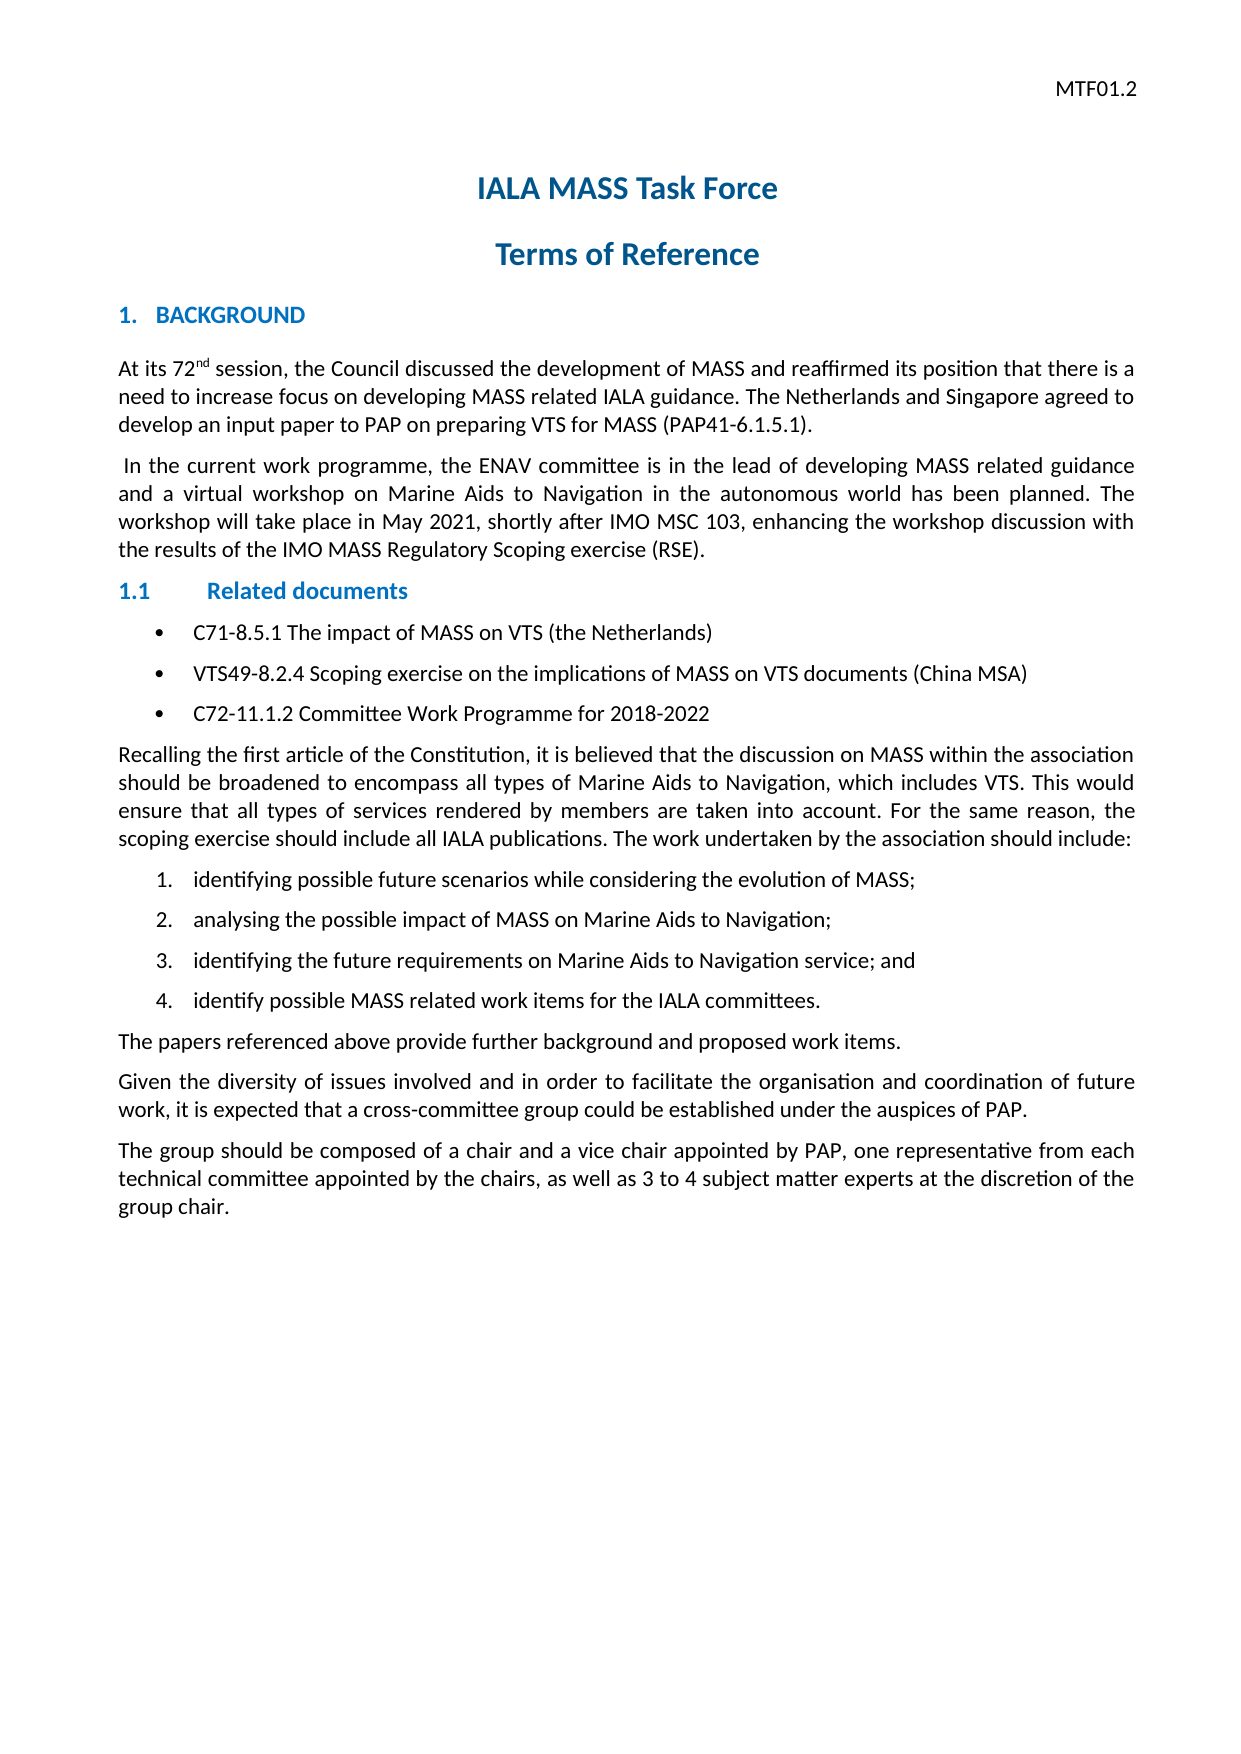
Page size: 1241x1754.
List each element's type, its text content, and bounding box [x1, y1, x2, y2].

list identifying the future requirements on Marine Aids to Navigation service; and [156, 946, 1137, 974]
title Terms of Reference [118, 233, 1137, 274]
list VTS49-8.2.4 Scoping exercise on the implications of MASS on VTS documents (China MSA) [156, 659, 1137, 687]
title IALA MASS Task Force [118, 167, 1137, 208]
subtitle Related documents [118, 576, 1137, 606]
subtitle BACKGROUND [118, 299, 1137, 329]
text In the current work programme, the ENAV committee is in the lead of developing MASS related guidance and a virtual workshop on Marine Aids to Navigation in the autonomous world has been planned. The workshop will take place in May 2021, shortly after IMO MSC 103, enhancing the workshop discussion with the results of the IMO MASS Regulatory Scoping exercise (RSE). [118, 451, 1137, 563]
list identify possible MASS related work items for the IALA committees. [156, 986, 1137, 1014]
list C72-11.1.2 Committee Work Programme for 2018-2022 [156, 699, 1137, 728]
text Recalling the first article of the Constitution, it is believed that the discussion on MASS within the association should be broadened to encompass all types of Marine Aids to Navigation, which includes VTS. This would ensure that all types of services rendered by members are taken into account. For the same reason, the scoping exercise should include all IALA publications. The work undertaken by the association should include: [118, 740, 1137, 852]
list C71-8.5.1 The impact of MASS on VTS (the Netherlands) [156, 618, 1137, 647]
text At its 72nd session, the Council discussed the development of MASS and reaffirmed its position that there is a need to increase focus on developing MASS related IALA guidance. The Netherlands and Singapore agreed to develop an input paper to PAP on preparing VTS for MASS (PAP41-6.1.5.1). [118, 354, 1137, 438]
list identifying possible future scenarios while considering the evolution of MASS; [156, 865, 1137, 893]
text The papers referenced above provide further background and proposed work items. [118, 1027, 1137, 1055]
text Given the diversity of issues involved and in order to facilitate the organisation and coordination of future work, it is expected that a cross-committee group could be established under the auspices of PAP. [118, 1067, 1137, 1123]
list analysing the possible impact of MASS on Marine Aids to Navigation; [156, 905, 1137, 933]
text The group should be composed of a chair and a vice chair appointed by PAP, one representative from each technical committee appointed by the chairs, as well as 3 to 4 subject matter experts at the discretion of the group chair. [118, 1136, 1137, 1220]
